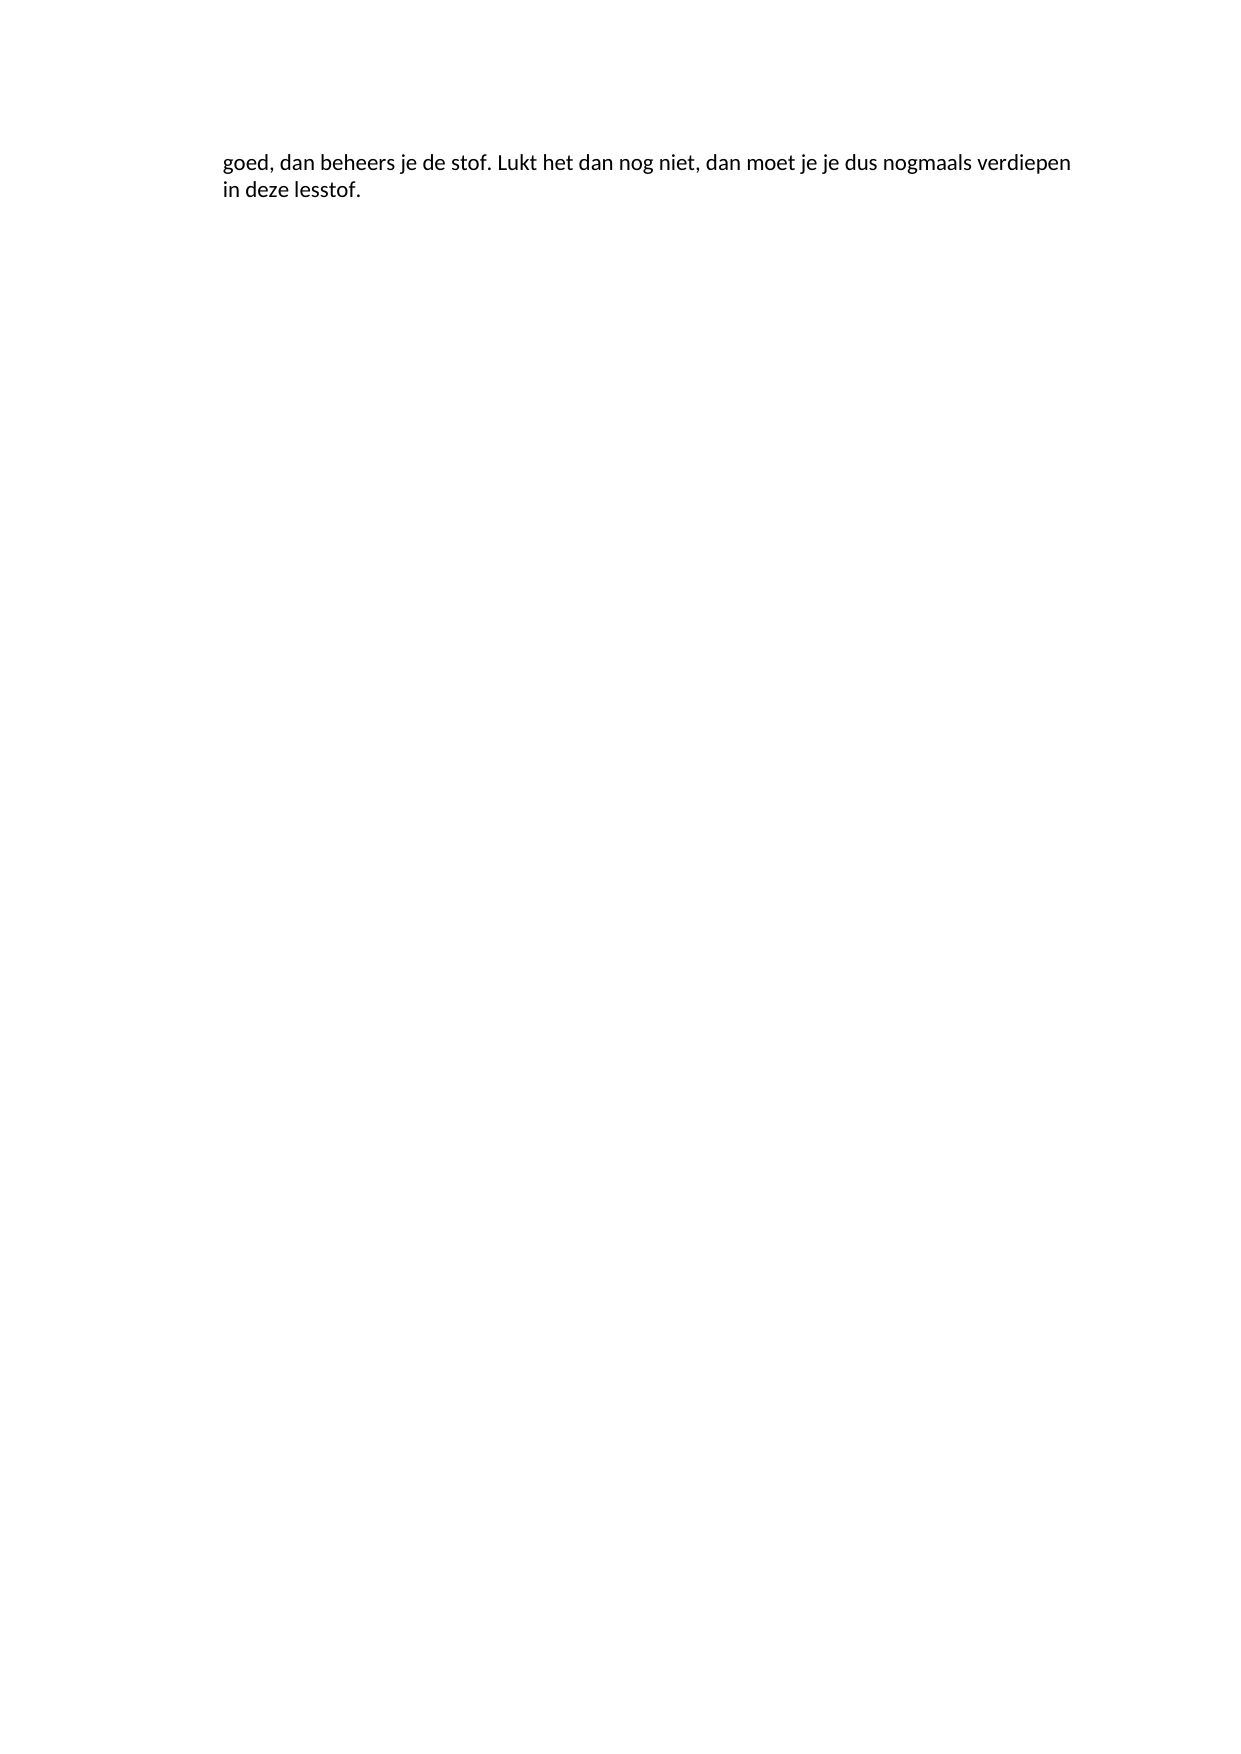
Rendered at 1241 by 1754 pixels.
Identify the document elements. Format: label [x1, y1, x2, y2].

list [185, 148, 1093, 204]
